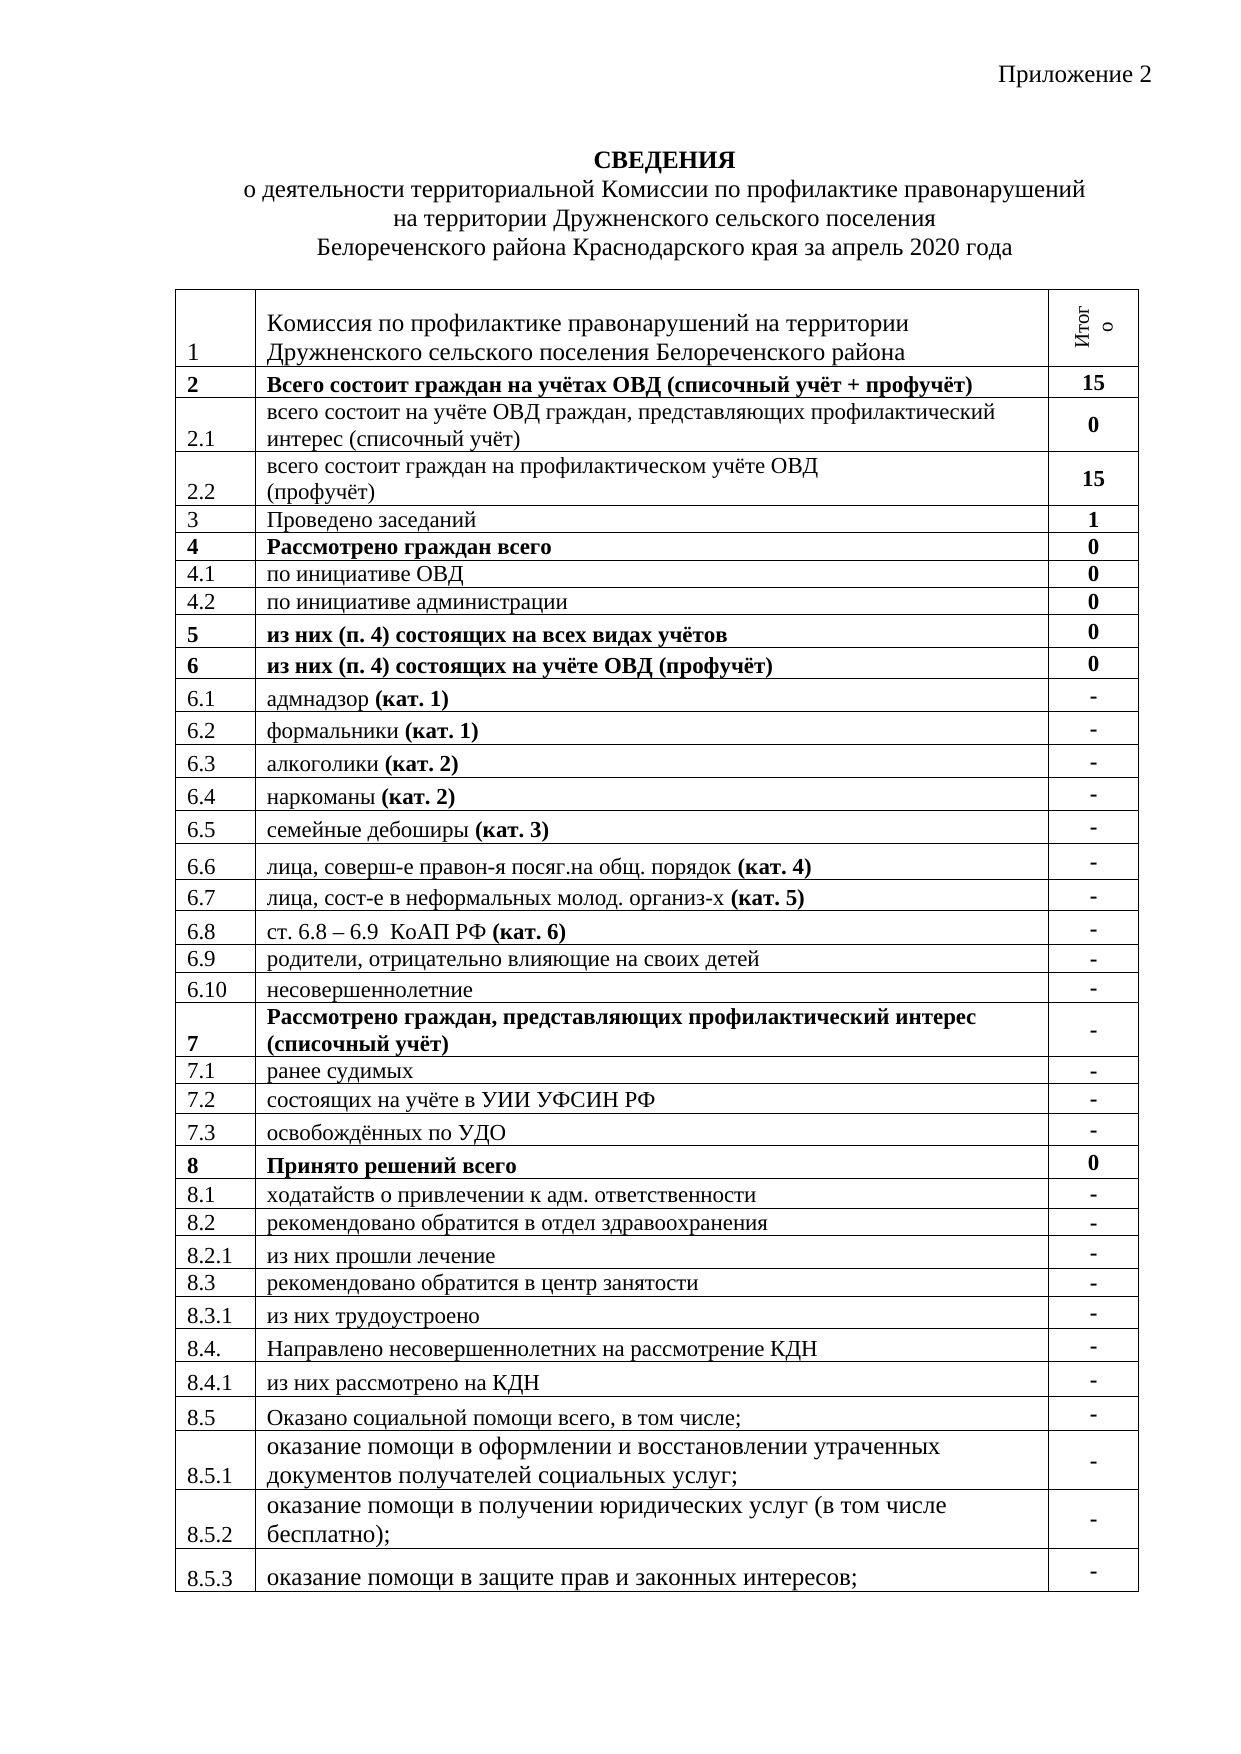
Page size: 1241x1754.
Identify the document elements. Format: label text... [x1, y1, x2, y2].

table_cell лица, соверш-е правон-я посяг.на общ. порядок (кат. 4) [256, 844, 1048, 879]
table_cell 8.5 [176, 1397, 255, 1430]
table_cell 6.6 [176, 844, 255, 879]
table_cell лица, сост-е в неформальных молод. организ-х (кат. 5) [256, 880, 1048, 910]
table_cell ст. 6.8 – 6.9 КоАП РФ (кат. 6) [256, 911, 1048, 944]
table_cell 7 [176, 1003, 255, 1056]
table_cell - [1049, 844, 1138, 879]
table_cell 2.2 [176, 452, 255, 505]
table_cell рекомендовано обратится в центр занятости [256, 1269, 1048, 1296]
table_cell оказание помощи в оформлении и восстановлении утраченных документов получателей социальных услуг; [256, 1431, 1048, 1489]
table_cell из них трудоустроено [256, 1297, 1048, 1328]
table_cell рекомендовано обратится в отдел здравоохранения [256, 1209, 1048, 1235]
table_cell - [1049, 945, 1138, 972]
text о деятельности территориальной Комиссии по профилактике правонарушений [177, 174, 1152, 203]
table_cell - [1049, 745, 1138, 777]
table_cell 4.1 [176, 561, 255, 587]
table_cell из них (п. 4) состоящих на учёте ОВД (профучёт) [256, 648, 1048, 678]
table_cell по инициативе ОВД [256, 561, 1048, 587]
table_cell - [1049, 1297, 1138, 1328]
table_cell 0 [1049, 615, 1138, 647]
table_cell ходатайств о привлечении к адм. ответственности [256, 1179, 1048, 1208]
table_cell - [1049, 1236, 1138, 1268]
table_cell 0 [1049, 561, 1138, 587]
table_cell - [1049, 1179, 1138, 1208]
table_cell - [1049, 973, 1138, 1002]
table_cell Принято решений всего [256, 1146, 1048, 1178]
table_cell 6.3 [176, 745, 255, 777]
table_cell - [1049, 1003, 1138, 1056]
table_cell - [1049, 911, 1138, 944]
table_cell - [1049, 712, 1138, 744]
table_cell ранее судимых [256, 1057, 1048, 1083]
table_cell 6.8 [176, 911, 255, 944]
table_cell 2.1 [176, 398, 255, 451]
table_cell оказание помощи в получении юридических услуг (в том числе бесплатно); [256, 1490, 1048, 1547]
table_cell Рассмотрено граждан, представляющих профилактический интерес (списочный учёт) [256, 1003, 1048, 1056]
table_cell 0 [1049, 1146, 1138, 1178]
table_cell 8.5.1 [176, 1431, 255, 1489]
table_cell - [1049, 1431, 1138, 1489]
table_cell 0 [1049, 398, 1138, 451]
table_cell - [1049, 778, 1138, 809]
table_cell - [1049, 1269, 1138, 1296]
table_cell 0 [1049, 648, 1138, 678]
table_cell 6.9 [176, 945, 255, 972]
table_cell из них рассмотрено на КДН [256, 1362, 1048, 1396]
table_cell 8.2 [176, 1209, 255, 1235]
table_cell 6 [176, 648, 255, 678]
text СВЕДЕНИЯ [177, 145, 1152, 174]
table_cell 8 [176, 1146, 255, 1178]
table_cell - [1049, 1114, 1138, 1145]
table_cell 3 [176, 506, 255, 532]
table_cell 8.5.2 [176, 1490, 255, 1547]
table_cell из них прошли лечение [256, 1236, 1048, 1268]
table_cell 7.1 [176, 1057, 255, 1083]
table_cell - [1049, 1362, 1138, 1396]
table_cell 8.4.1 [176, 1362, 255, 1396]
table_cell - [1049, 1084, 1138, 1112]
table_cell 1 [1049, 506, 1138, 532]
table_cell Оказано социальной помощи всего, в том числе; [256, 1397, 1048, 1430]
text Приложение 2 [177, 59, 1152, 88]
table_cell 8.5.3 [176, 1549, 255, 1591]
table_cell 6.1 [176, 679, 255, 711]
table_cell по инициативе администрации [256, 588, 1048, 614]
table_cell 4 [176, 533, 255, 559]
table_cell 6.5 [176, 811, 255, 842]
table_cell - [1049, 1397, 1138, 1430]
table_header 1 [176, 290, 255, 366]
table_cell 4.2 [176, 588, 255, 614]
table_cell алкоголики (кат. 2) [256, 745, 1048, 777]
table_cell 6.4 [176, 778, 255, 809]
table_cell 0 [1049, 588, 1138, 614]
table_cell адмнадзор (кат. 1) [256, 679, 1048, 711]
table_cell - [1049, 1057, 1138, 1083]
table_cell всего состоит граждан на профилактическом учёте ОВД (профучёт) [256, 452, 1048, 505]
table_cell наркоманы (кат. 2) [256, 778, 1048, 809]
table_cell 6.10 [176, 973, 255, 1002]
table_cell состоящих на учёте в УИИ УФСИН РФ [256, 1084, 1048, 1112]
table_cell 7.2 [176, 1084, 255, 1112]
table_cell 2 [176, 367, 255, 397]
table_cell 8.4. [176, 1329, 255, 1361]
table_header Комиссия по профилактике правонарушений на территории Дружненского сельского поселения Белореченского района [256, 290, 1048, 366]
text на территории Дружненского сельского поселения [177, 203, 1152, 232]
table_cell - [1049, 1329, 1138, 1361]
text Белореченского района Краснодарского края за апрель 2020 года [177, 232, 1152, 260]
table_cell всего состоит на учёте ОВД граждан, представляющих профилактический интерес (списочный учёт) [256, 398, 1048, 451]
table_cell Направлено несовершеннолетних на рассмотрение КДН [256, 1329, 1048, 1361]
table_cell - [1049, 1209, 1138, 1235]
table_header Итого [1049, 290, 1138, 366]
table_cell 15 [1049, 367, 1138, 397]
table_cell родители, отрицательно влияющие на своих детей [256, 945, 1048, 972]
table_cell 6.2 [176, 712, 255, 744]
table_cell 8.3 [176, 1269, 255, 1296]
table_cell Рассмотрено граждан всего [256, 533, 1048, 559]
table_cell 7.3 [176, 1114, 255, 1145]
table_cell 6.7 [176, 880, 255, 910]
table_cell из них (п. 4) состоящих на всех видах учётов [256, 615, 1048, 647]
table_cell - [1049, 880, 1138, 910]
table_cell семейные дебоширы (кат. 3) [256, 811, 1048, 842]
table_cell 0 [1049, 533, 1138, 559]
table_cell освобождённых по УДО [256, 1114, 1048, 1145]
table_cell Всего состоит граждан на учётах ОВД (списочный учёт + профучёт) [256, 367, 1048, 397]
table_cell оказание помощи в защите прав и законных интересов; [256, 1549, 1048, 1591]
table_cell 8.1 [176, 1179, 255, 1208]
table_cell - [1049, 679, 1138, 711]
table_cell 5 [176, 615, 255, 647]
table_cell 8.2.1 [176, 1236, 255, 1268]
table_cell 8.3.1 [176, 1297, 255, 1328]
table_cell - [1049, 1490, 1138, 1547]
table_cell Проведено заседаний [256, 506, 1048, 532]
table_cell 15 [1049, 452, 1138, 505]
table_cell формальники (кат. 1) [256, 712, 1048, 744]
table_cell - [1049, 811, 1138, 842]
table_cell - [1049, 1549, 1138, 1591]
table_cell несовершеннолетние [256, 973, 1048, 1002]
